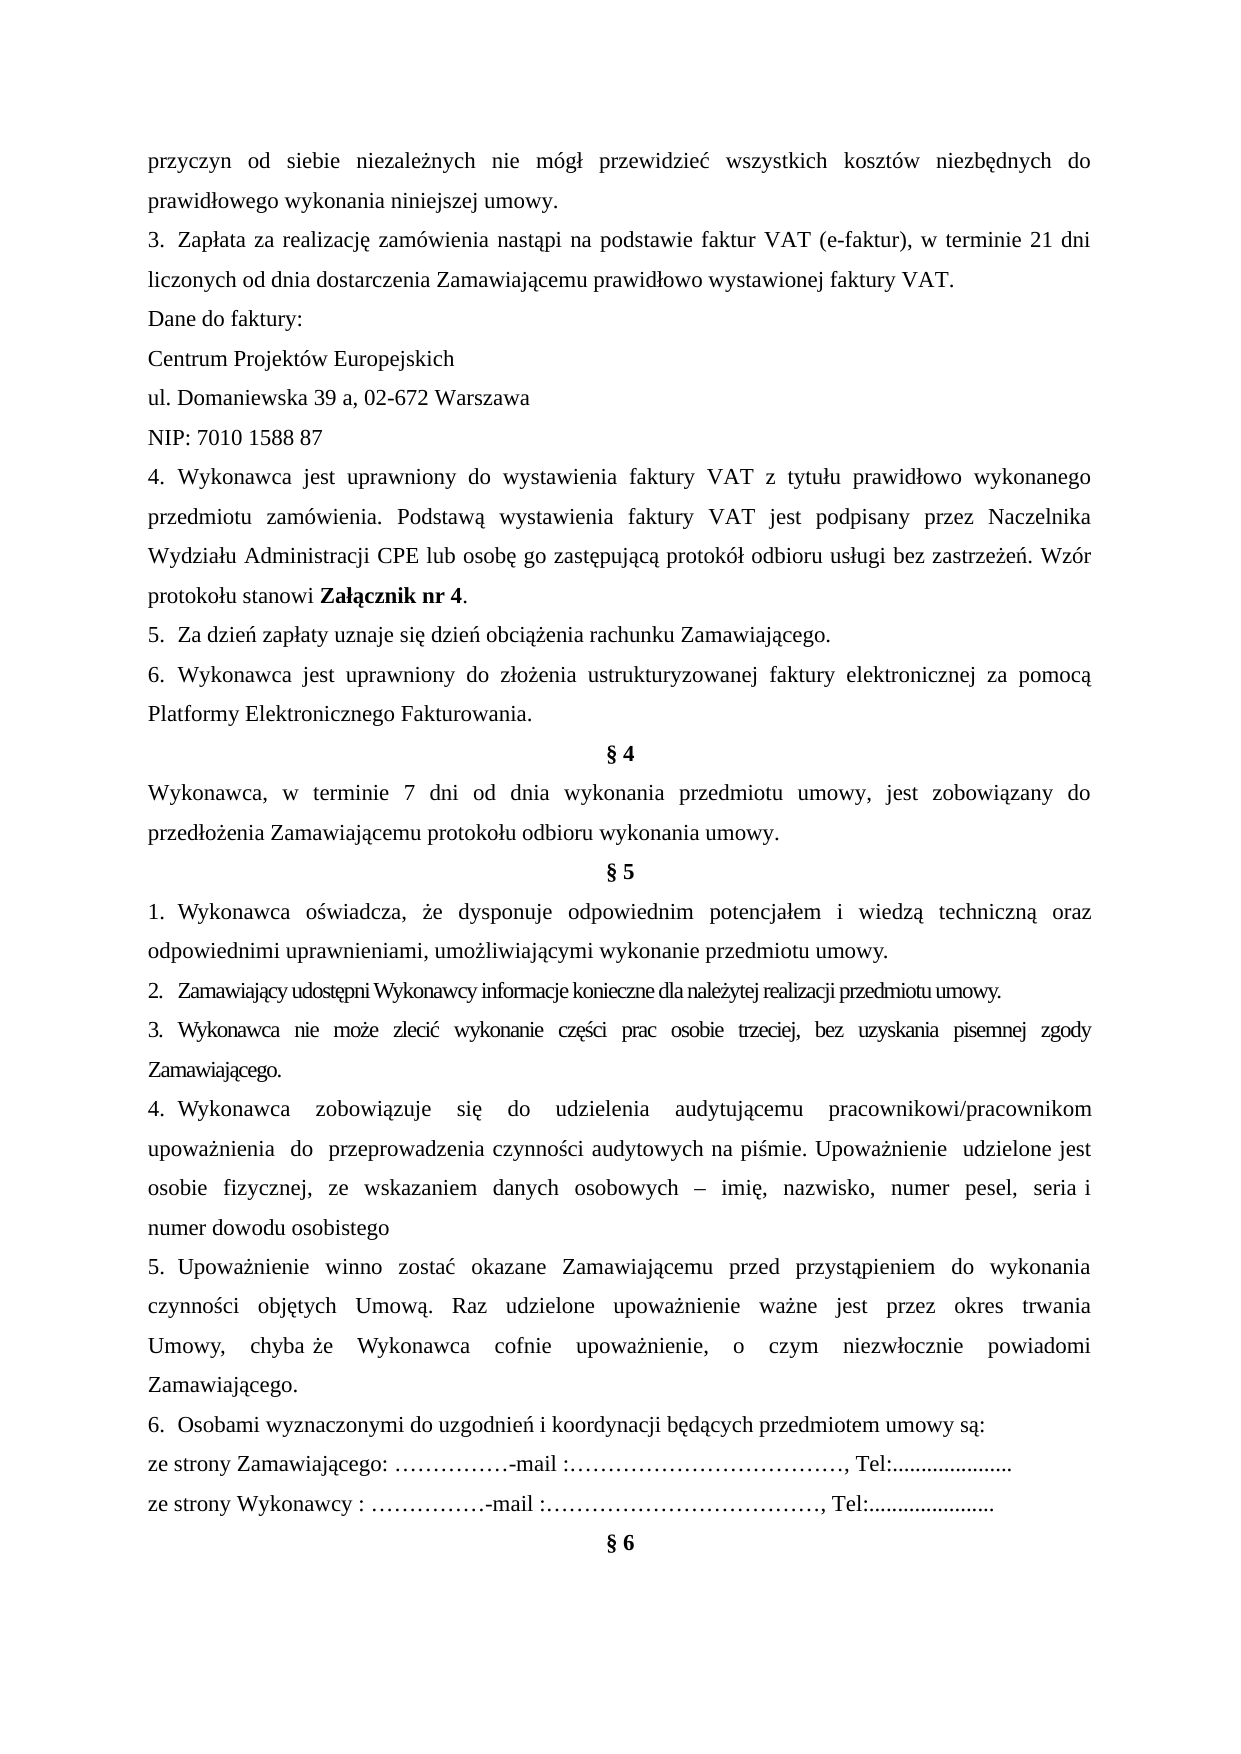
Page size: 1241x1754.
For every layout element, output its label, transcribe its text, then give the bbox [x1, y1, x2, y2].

text ul. Domaniewska 39 a, 02-672 Warszawa [148, 384, 1093, 411]
list Wykonawca jest uprawniony do wystawienia faktury VAT z tytułu prawidłowo wykonanego przedmiotu zamówienia. Podstawą wystawienia faktury VAT jest podpisany przez Naczelnika Wydziału Administracji CPE lub osobę go zastępującą protokół odbioru usługi bez zastrzeżeń. Wzór protokołu stanowi Załącznik nr 4. [148, 463, 1093, 608]
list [148, 148, 1093, 213]
text NIP: 7010 1588 87 [148, 424, 1093, 450]
text § 6 [148, 1529, 1093, 1556]
text Dane do faktury: [148, 306, 1093, 332]
text ze strony Zamawiającego: ……………-mail :………………………………, Tel:..................... [148, 1450, 1093, 1477]
list Wykonawca jest uprawniony do złożenia ustrukturyzowanej faktury elektronicznej za pomocą Platformy Elektronicznego Fakturowania. [148, 661, 1093, 727]
text ze strony Wykonawcy : ……………-mail :………………………………, Tel:...................... [148, 1490, 1093, 1516]
text § 5 [148, 858, 1093, 884]
list Wykonawca nie może zlecić wykonanie części prac osobie trzeciej, bez uzyskania pisemnej zgody Zamawiającego. [148, 1016, 1093, 1082]
list Upoważnienie winno zostać okazane Zamawiającemu przed przystąpieniem do wykonania czynności objętych Umową. Raz udzielone upoważnienie ważne jest przez okres trwania Umowy, chyba że Wykonawca cofnie upoważnienie, o czym niezwłocznie powiadomi Zamawiającego. [148, 1253, 1093, 1398]
list Zapłata za realizację zamówienia nastąpi na podstawie faktur VAT (e-faktur), w terminie 21 dni liczonych od dnia dostarczenia Zamawiającemu prawidłowo wystawionej faktury VAT. [148, 227, 1093, 292]
text Wykonawca, w terminie 7 dni od dnia wykonania przedmiotu umowy, jest zobowiązany do przedłożenia Zamawiającemu protokołu odbioru wykonania umowy. [148, 779, 1093, 845]
list Wykonawca zobowiązuje się do udzielenia audytującemu pracownikowi/pracownikom upoważnienia do przeprowadzenia czynności audytowych na piśmie. Upoważnienie udzielone jest osobie fizycznej, ze wskazaniem danych osobowych – imię, nazwisko, numer pesel, seria i numer dowodu osobistego [148, 1095, 1093, 1240]
list Zamawiający udostępni Wykonawcy informacje konieczne dla należytej realizacji przedmiotu umowy. [148, 977, 1093, 1003]
list Za dzień zapłaty uznaje się dzień obciążenia rachunku Zamawiającego. [148, 621, 1093, 648]
list Wykonawca oświadcza, że dysponuje odpowiednim potencjałem i wiedzą techniczną oraz odpowiednimi uprawnieniami, umożliwiającymi wykonanie przedmiotu umowy. [148, 898, 1093, 963]
list Osobami wyznaczonymi do uzgodnień i koordynacji będących przedmiotem umowy są: [148, 1411, 1093, 1437]
text § 4 [148, 740, 1093, 766]
text Centrum Projektów Europejskich [148, 345, 1093, 371]
